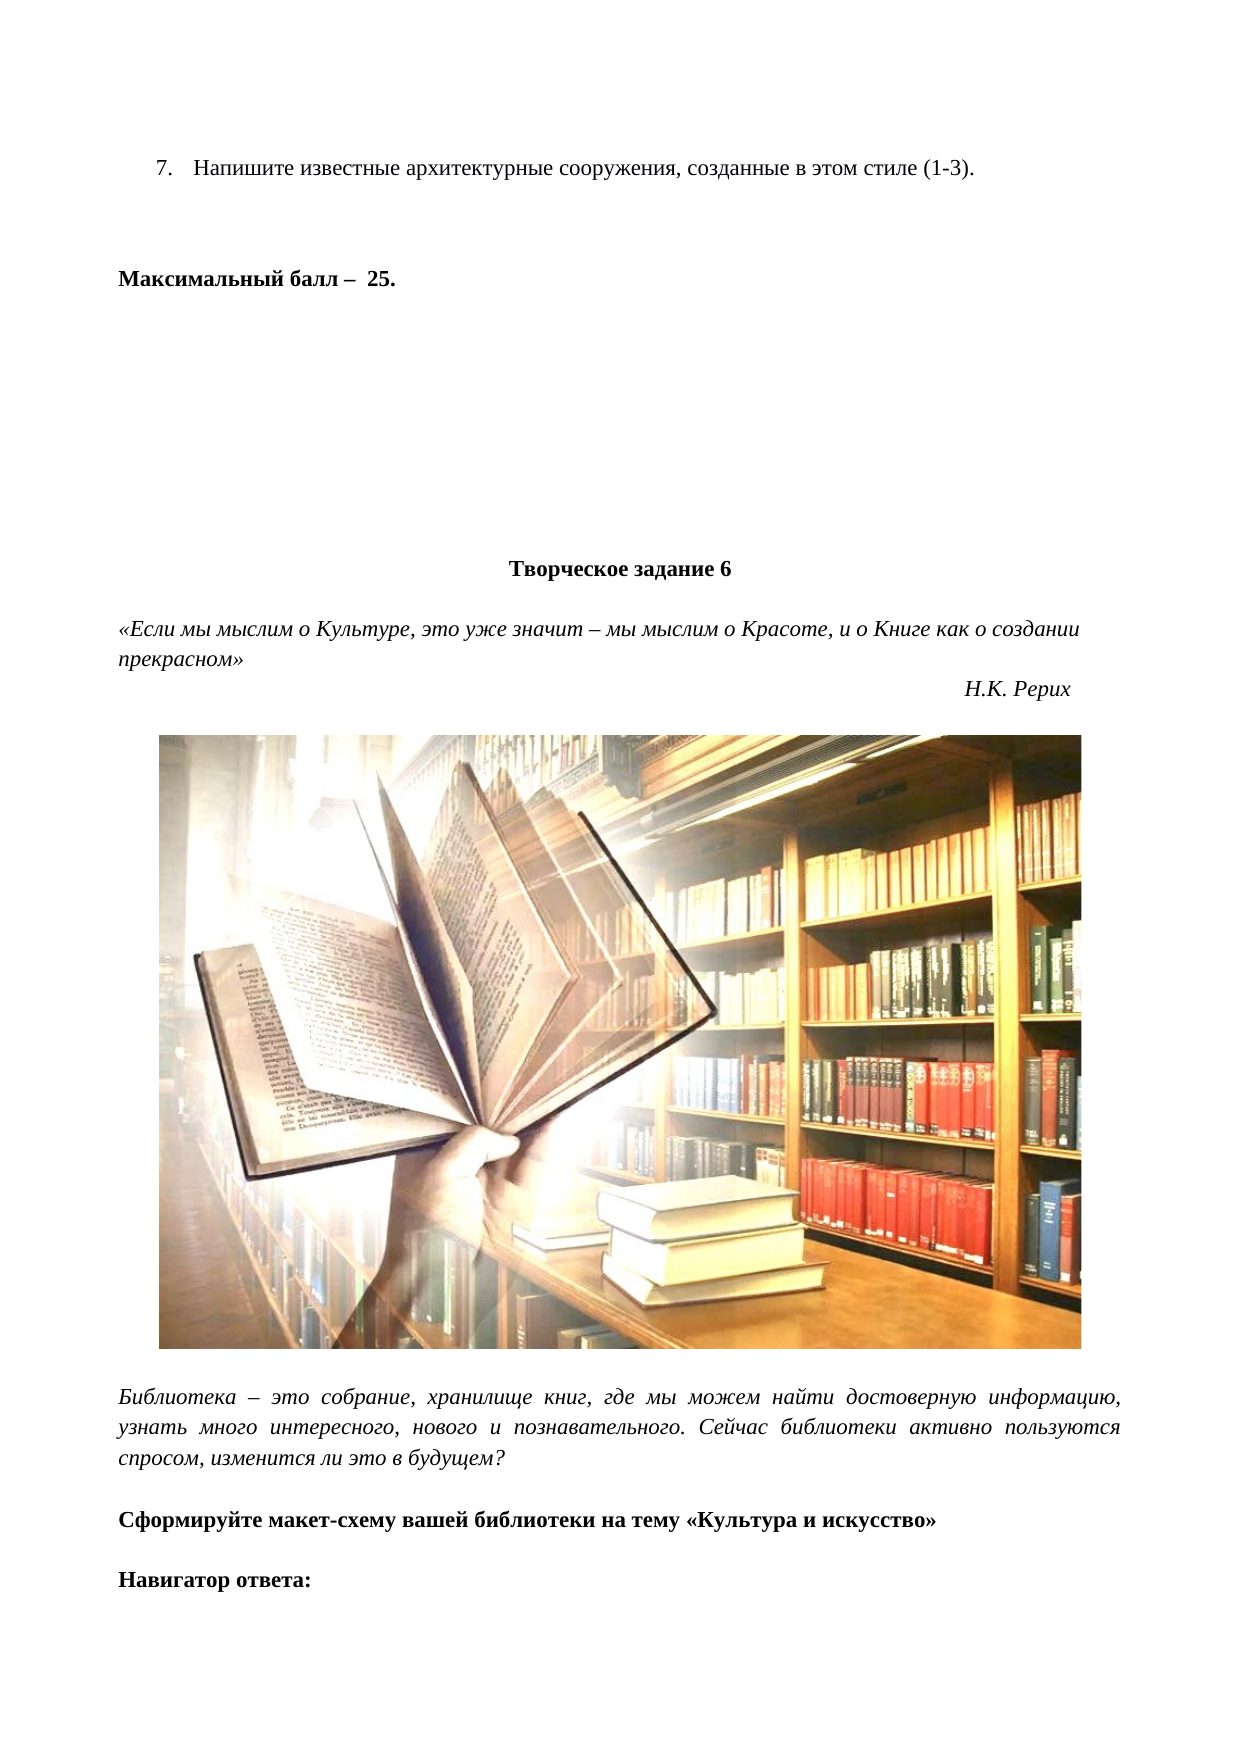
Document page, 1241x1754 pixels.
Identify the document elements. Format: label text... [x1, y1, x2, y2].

text «Если мы мыслим о Культуре, это уже значит – мы мыслим о Красоте, и о Книге как о создании прекрасном» [118, 615, 1122, 672]
text Библиотека – это собрание, хранилище книг, где мы можем найти достоверную информацию, узнать много интересного, нового и познавательного. Сейчас библиотеки активно пользуются спросом, изменится ли это в будущем? [118, 1383, 1122, 1470]
text Творческое задание 6 [118, 554, 1122, 581]
picture [159, 735, 1082, 1349]
text Н.К. Рерих [118, 675, 1122, 702]
text Максимальный балл – 25. [118, 265, 1122, 291]
list Напишите известные архитектурные сооружения, созданные в этом стиле (1-3). [156, 153, 1122, 180]
text Сформируйте макет-схему вашей библиотеки на тему «Культура и искусство» [118, 1506, 1122, 1532]
text Навигатор ответа: [118, 1566, 1122, 1593]
